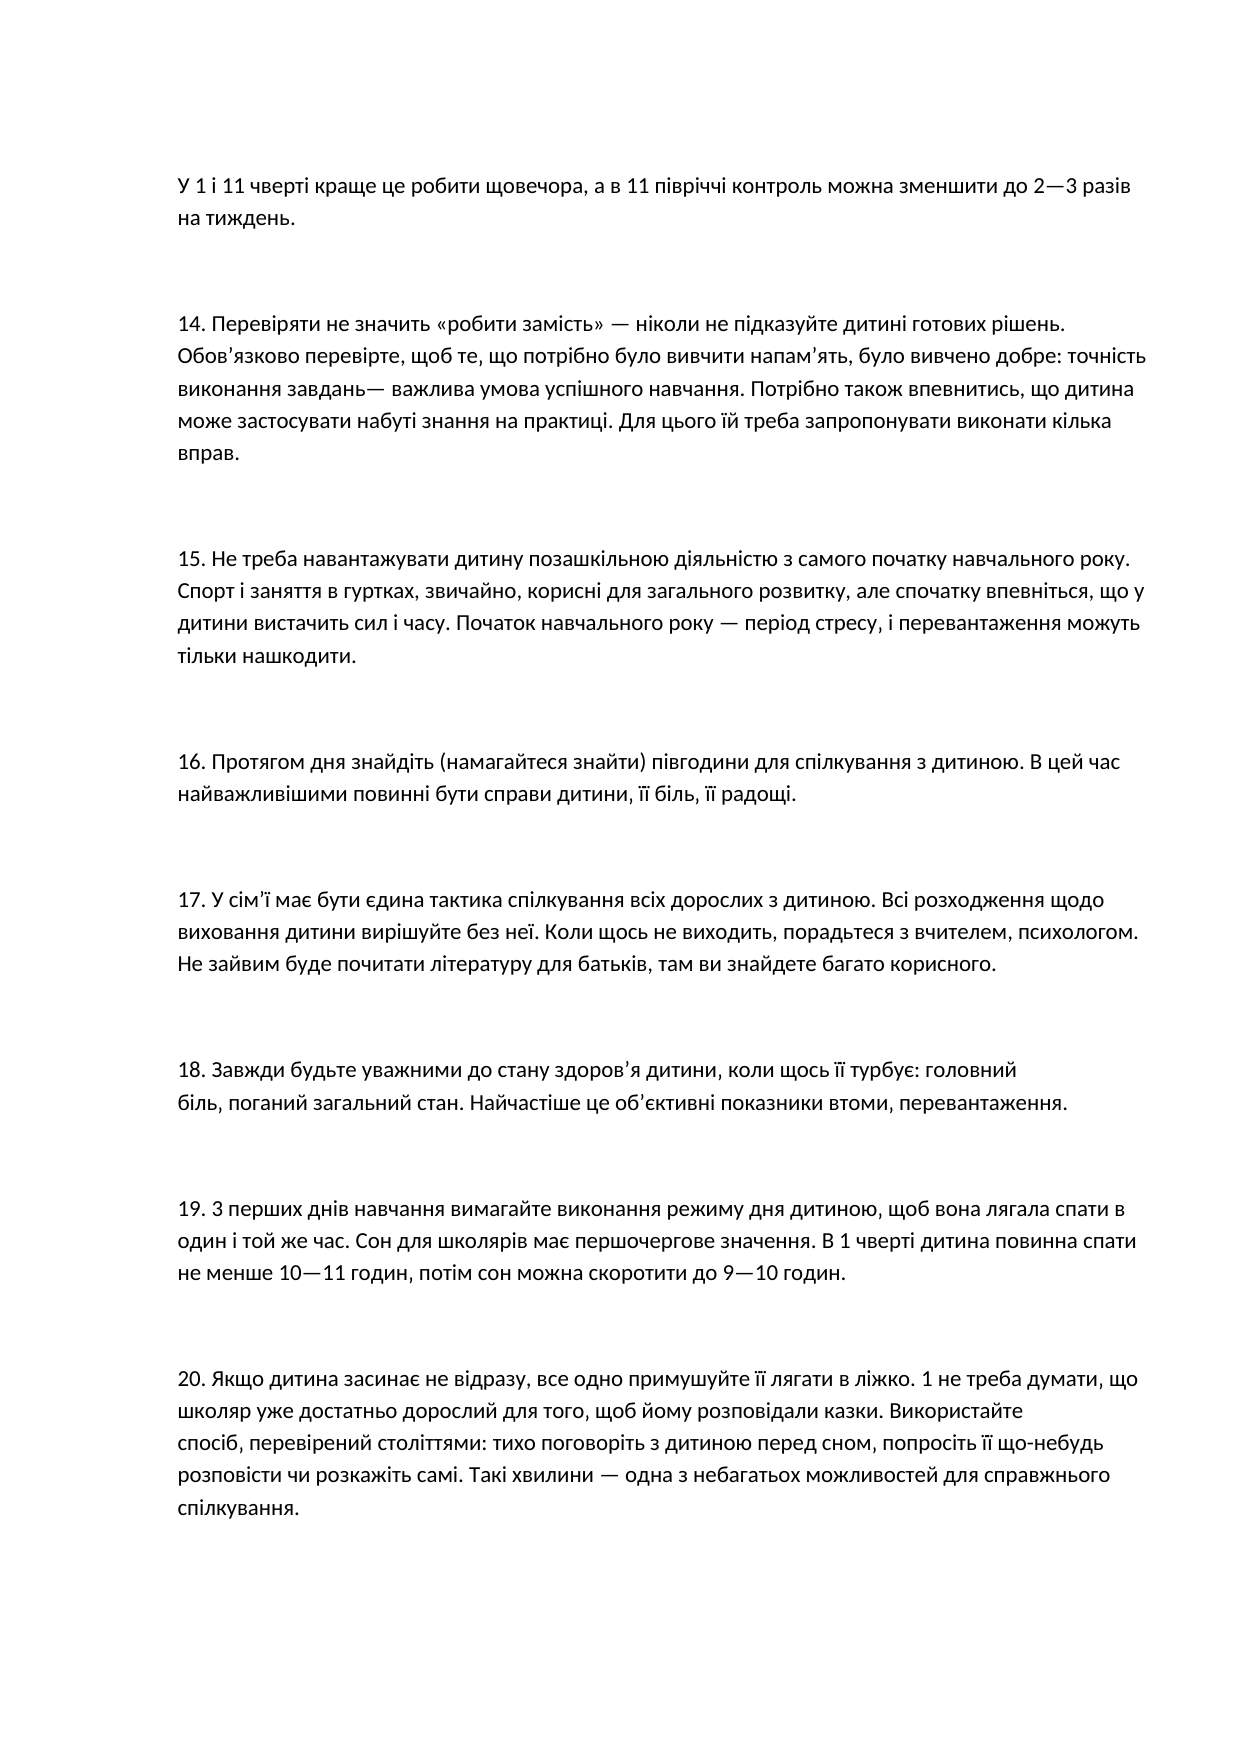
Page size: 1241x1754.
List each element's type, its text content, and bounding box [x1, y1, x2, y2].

text 18. Завжди будьте уважними до стану здоров’я дитини‚ коли щось її турбує: головний біль‚ поганий загальний стан. Найчастіше це об’єктивні показники втоми‚ перевантаження. [177, 1055, 1152, 1116]
text 14. Перевіряти не значить «робити замість» — ніколи не підказуйте дитині готових рішень. Обов’язково перевірте, щоб те‚ що потрібно було вивчити напам’ять, було вивчено добре: точність виконання завдань— важлива умова успішного навчання. Потрібно також впевнитись, що дитина може застосувати набуті знання на практиці. Для цього їй треба запропонувати виконати кілька вправ. [177, 309, 1152, 466]
text 17. У сім’ї має бути єдина тактика спілкування всіх дорослих з дитиною. Всі розходження щодо виховання дитини вирішуйте без неї. Коли щось не виходить, порадьтеся з вчителем, психологом. Не зайвим буде почитати літературу для батьків, там ви знайдете багато корисного. [177, 885, 1152, 977]
text 16. Протягом дня знайдіть (намагайтеся знайти) півгодини для спілкування з дитиною. В цей час найважливішими повинні бути справи дитини‚ її біль‚ її радощі. [177, 747, 1152, 807]
text У 1 і 11 чверті краще це робити щовечора, а в 11 півріччі контроль можна зменшити до 2—3 разів на тиждень. [177, 171, 1152, 231]
text 20. Якщо дитина засинає не відразу, все одно примушуйте її лягати в ліжко. 1 не треба думати‚ що школяр уже достатньо дорослий для того‚ щоб йому розповідали казки. Використайте спосіб‚ перевірений століттями: тихо поговоріть з дитиною перед сном‚ попросіть її що-небудь розповісти чи розкажіть самі. Такі хвилини — одна з небагатьох можливостей для справжнього спілкування. [177, 1364, 1152, 1521]
text 15. Не треба навантажувати дитину позашкільною діяльністю з самого початку навчального року. Спорт і заняття в гуртках, звичайно, корисні для загального розвитку, але спочатку впевніться, що у дитини вистачить сил і часу. Початок навчального року — період стресу‚ і перевантаження можуть тільки нашкодити. [177, 544, 1152, 669]
text 19. 3 перших днів навчання вимагайте виконання режиму дня дитиною‚ щоб вона лягала спати в один і той же час. Сон для школярів має першочергове значення. В 1 чверті дитина повинна спати не менше 10—11 годин‚ потім сон можна скоротити до 9—10 годин. [177, 1194, 1152, 1286]
